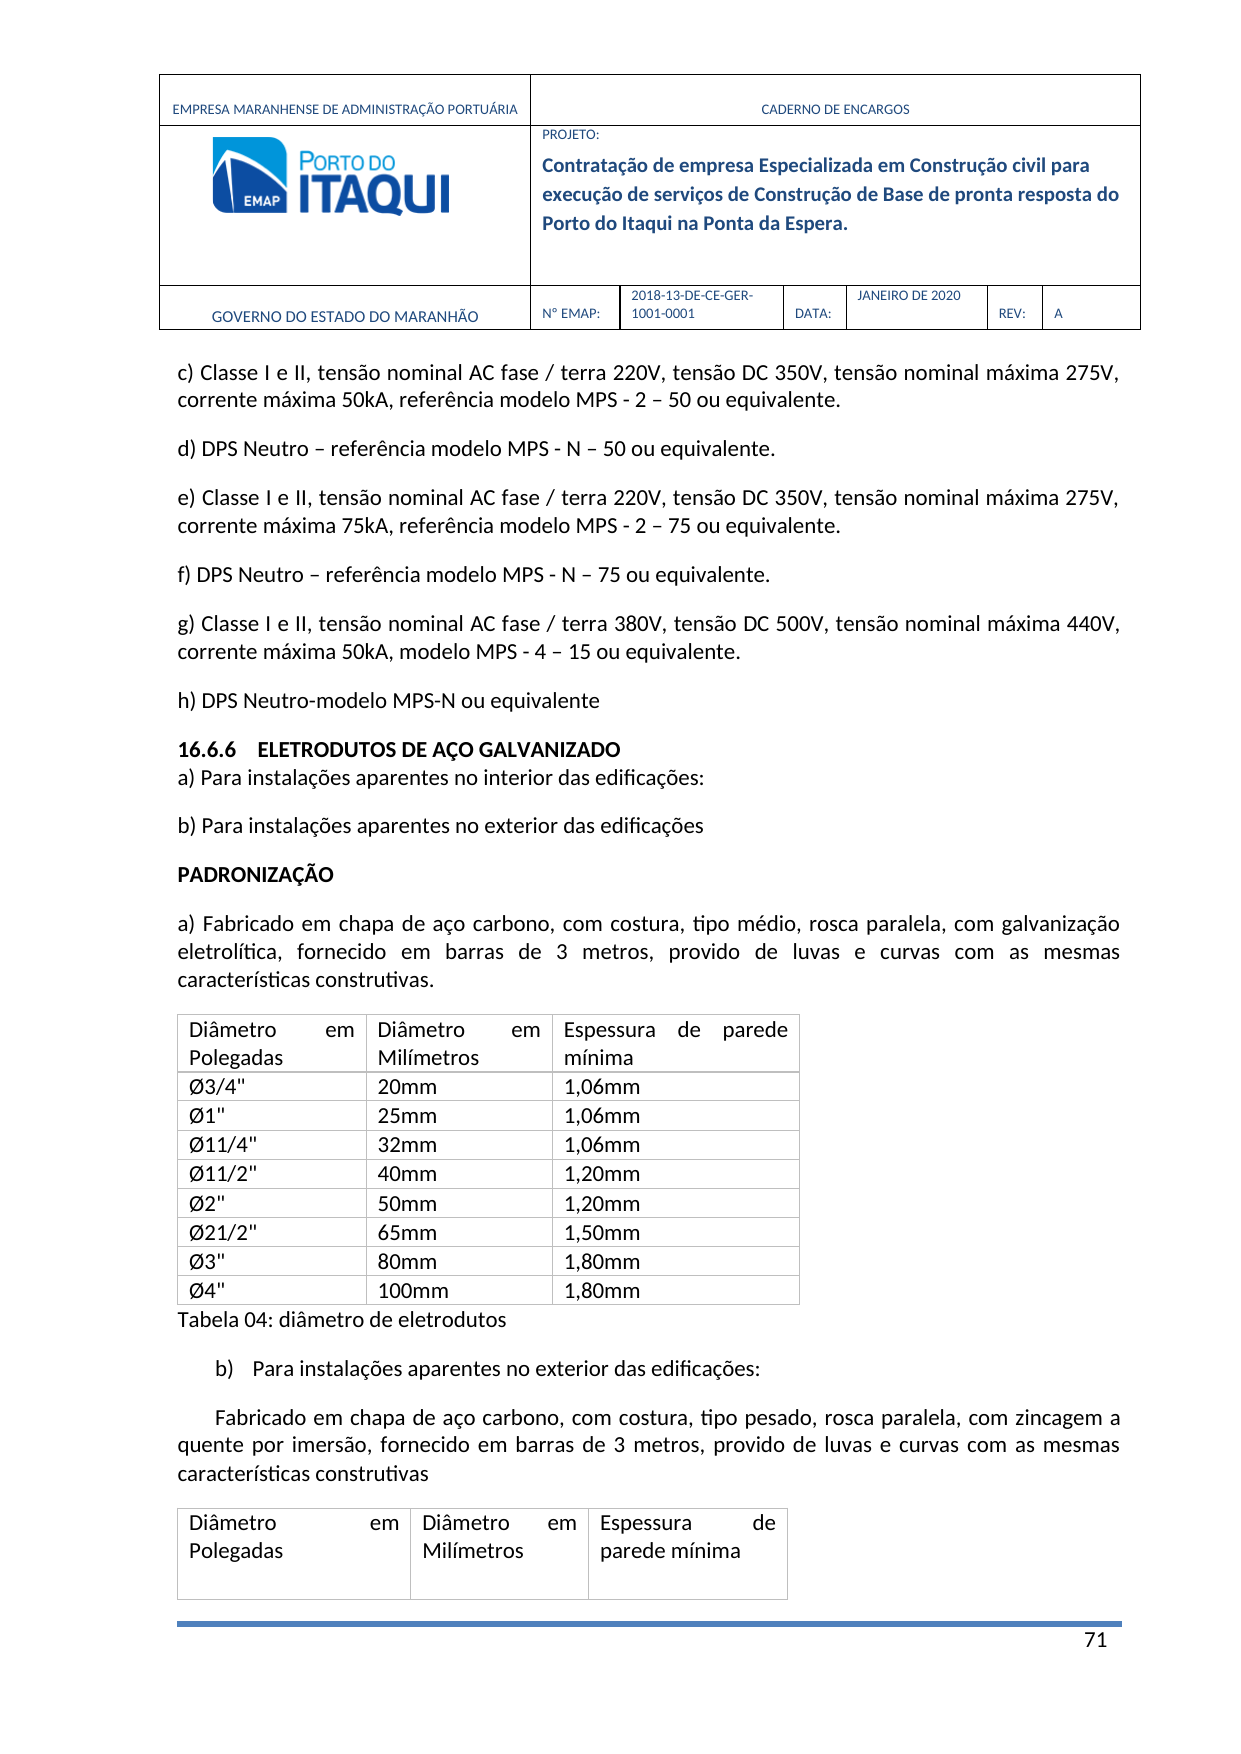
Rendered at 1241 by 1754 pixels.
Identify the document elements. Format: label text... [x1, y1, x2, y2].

table_cell Ø4" [178, 1276, 366, 1304]
text e) Classe I e II, tensão nominal AC fase / terra 220V, tensão DC 350V, tensão nominal máxima 275V, corrente máxima 75kA, referência modelo MPS - 2 – 75 ou equivalente. [177, 483, 1122, 539]
table_cell 50mm [367, 1189, 552, 1217]
table_header Diâmetro em Milímetros [411, 1509, 588, 1599]
table_cell Ø3/4" [178, 1073, 366, 1100]
table_header Espessura de parede mínima [589, 1509, 787, 1599]
text PADRONIZAÇÃO [177, 861, 1122, 888]
table_cell 1,06mm [553, 1101, 799, 1129]
table_cell Ø21/2" [178, 1218, 366, 1246]
table_cell Ø3" [178, 1247, 366, 1275]
table_cell Ø1" [178, 1101, 366, 1129]
list Para instalações aparentes no exterior das edificações: [215, 1354, 1122, 1382]
text h) DPS Neutro-modelo MPS-N ou equivalente [177, 686, 1122, 714]
table_cell 1,80mm [553, 1276, 799, 1304]
table_cell 25mm [367, 1101, 552, 1129]
text b) Para instalações aparentes no exterior das edificações [177, 812, 1122, 840]
table_cell 65mm [367, 1218, 552, 1246]
table_cell 100mm [367, 1276, 552, 1304]
text g) Classe I e II, tensão nominal AC fase / terra 380V, tensão DC 500V, tensão nominal máxima 440V, corrente máxima 50kA, modelo MPS - 4 – 15 ou equivalente. [177, 609, 1122, 665]
text Tabela 04: diâmetro de eletrodutos [177, 1305, 1122, 1333]
table_cell 1,20mm [553, 1189, 799, 1217]
table_cell Ø11/2" [178, 1160, 366, 1188]
table_cell 32mm [367, 1131, 552, 1158]
table_header Espessura de parede mínima [553, 1015, 799, 1071]
table_cell 1,06mm [553, 1131, 799, 1158]
table_header Diâmetro em Polegadas [178, 1015, 366, 1071]
table_cell Ø2" [178, 1189, 366, 1217]
table_cell 40mm [367, 1160, 552, 1188]
table_cell 1,06mm [553, 1073, 799, 1100]
table_cell 1,20mm [553, 1160, 799, 1188]
text c) Classe I e II, tensão nominal AC fase / terra 220V, tensão DC 350V, tensão nominal máxima 275V, corrente máxima 50kA, referência modelo MPS - 2 – 50 ou equivalente. [177, 358, 1122, 414]
picture [212, 137, 449, 216]
table_cell 1,80mm [553, 1247, 799, 1275]
text d) DPS Neutro – referência modelo MPS - N – 50 ou equivalente. [177, 434, 1122, 462]
table_header Diâmetro em Polegadas [178, 1509, 410, 1599]
table_header Diâmetro em Milímetros [367, 1015, 552, 1071]
text f) DPS Neutro – referência modelo MPS - N – 75 ou equivalente. [177, 560, 1122, 588]
text a) Fabricado em chapa de aço carbono, com costura, tipo médio, rosca paralela, com galvanização eletrolítica, fornecido em barras de 3 metros, provido de luvas e curvas com as mesmas características construtivas. [177, 909, 1122, 993]
text Fabricado em chapa de aço carbono, com costura, tipo pesado, rosca paralela, com zincagem a quente por imersão, fornecido em barras de 3 metros, provido de luvas e curvas com as mesmas características construtivas [177, 1403, 1122, 1487]
table_cell 1,50mm [553, 1218, 799, 1246]
table_cell Ø11/4" [178, 1131, 366, 1158]
subtitle ELETRODUTOS DE AÇO GALVANIZADO [177, 735, 1122, 763]
table_cell 80mm [367, 1247, 552, 1275]
table_cell 20mm [367, 1073, 552, 1100]
text a) Para instalações aparentes no interior das edificações: [177, 763, 1122, 791]
